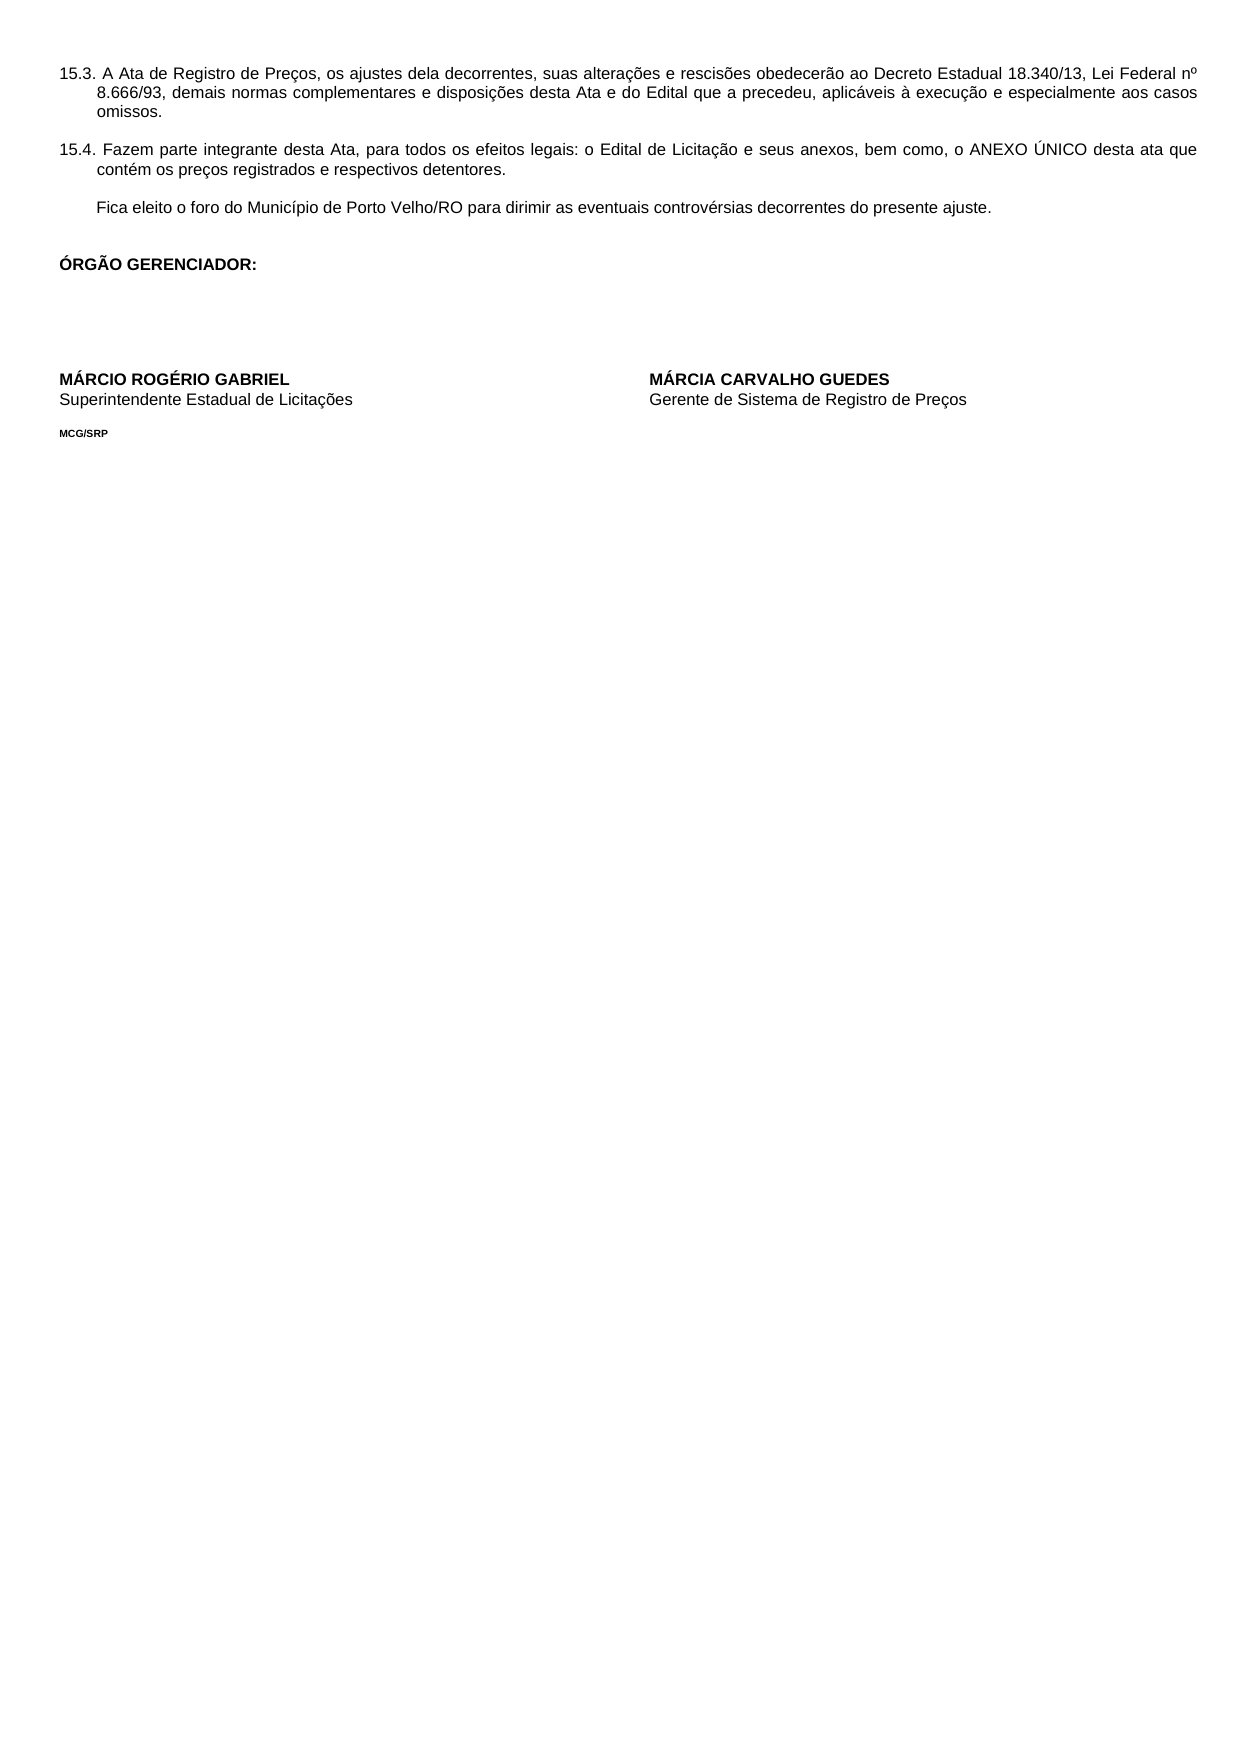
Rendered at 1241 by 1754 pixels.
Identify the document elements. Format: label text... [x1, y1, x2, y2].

text Fica eleito o foro do Município de Porto Velho/RO para dirimir as eventuais controvérsias decorrentes do presente ajuste. [59, 198, 1199, 217]
text MÁRCIO ROGÉRIO GABRIEL MÁRCIA CARVALHO GUEDES [59, 370, 1194, 389]
text ÓRGÃO GERENCIADOR: [59, 255, 1194, 274]
text Superintendente Estadual de Licitações Gerente de Sistema de Registro de Preços [59, 389, 1194, 408]
list Fazem parte integrante desta Ata, para todos os efeitos legais: o Edital de Licitação e seus anexos, bem como, o ANEXO ÚNICO desta ata que contém os preços registrados e respectivos detentores. [59, 140, 1199, 178]
list A Ata de Registro de Preços, os ajustes dela decorrentes, suas alterações e rescisões obedecerão ao Decreto Estadual 18.340/13, Lei Federal nº 8.666/93, demais normas complementares e disposições desta Ata e do Edital que a precedeu, aplicáveis à execução e especialmente aos casos omissos. [59, 63, 1199, 121]
